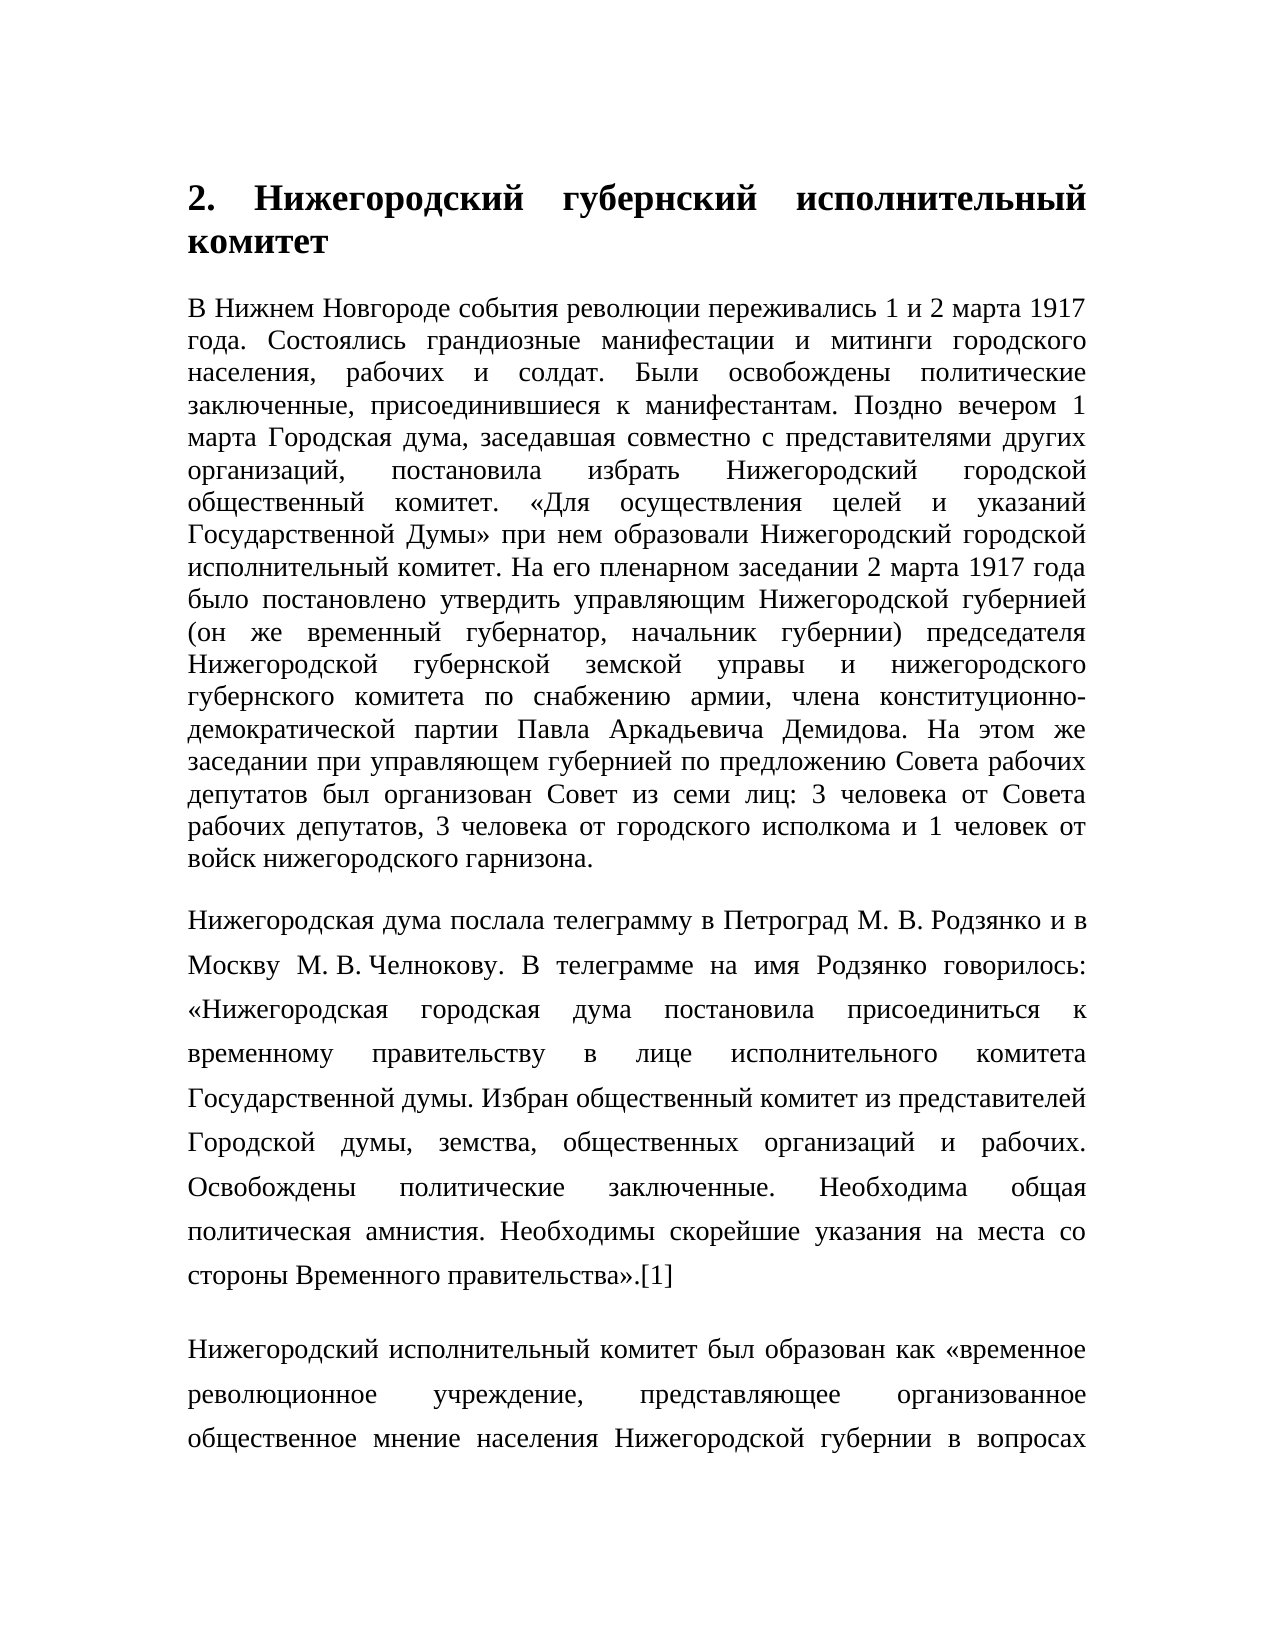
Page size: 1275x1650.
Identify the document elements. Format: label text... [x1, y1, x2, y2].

text Нижегородская дума послала телеграмму в Петроград М. В. Родзянко и в Москву М. В. Челнокову. В телеграмме на имя Родзянко говорилось: «Нижегородская городская дума постановила присоединиться к временному правительству в лице исполнительного комитета Государственной думы. Избран общественный комитет из представителей Городской думы, земства, общественных организаций и рабочих. Освобождены политические заключенные. Необходима общая политическая амнистия. Необходимы скорейшие указания на места со стороны Временного правительства».[1] [187, 903, 1087, 1303]
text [187, 1332, 1087, 1465]
list 2. Нижегородский губернский исполнительный комитет [187, 175, 1087, 261]
text В Нижнем Новгороде события революции переживались 1 и 2 марта 1917 года. Состоялись грандиозные манифестации и митинги городского населения, рабочих и солдат. Были освобождены политические заключенные, присоединившиеся к манифестантам. Поздно вечером 1 марта Городская дума, заседавшая совместно с представителями других организаций, постановила избрать Нижегородский городской общественный комитет. «Для осуществления целей и указаний Государственной Думы» при нем образовали Нижегородский городской исполнительный комитет. На его пленарном заседании 2 марта 1917 года было постановлено утвердить управляющим Нижегородской губернией (он же временный губернатор, начальник губернии) председателя Нижегородской губернской земской управы и нижегородского губернского комитета по снабжению армии, члена конституционно-демократической партии Павла Аркадьевича Демидова. На этом же заседании при управляющем губернией по предложению Совета рабочих депутатов был организован Совет из семи лиц: 3 человека от Совета рабочих депутатов, 3 человека от городского исполкома и 1 человек от войск нижегородского гарнизона. [187, 291, 1087, 874]
